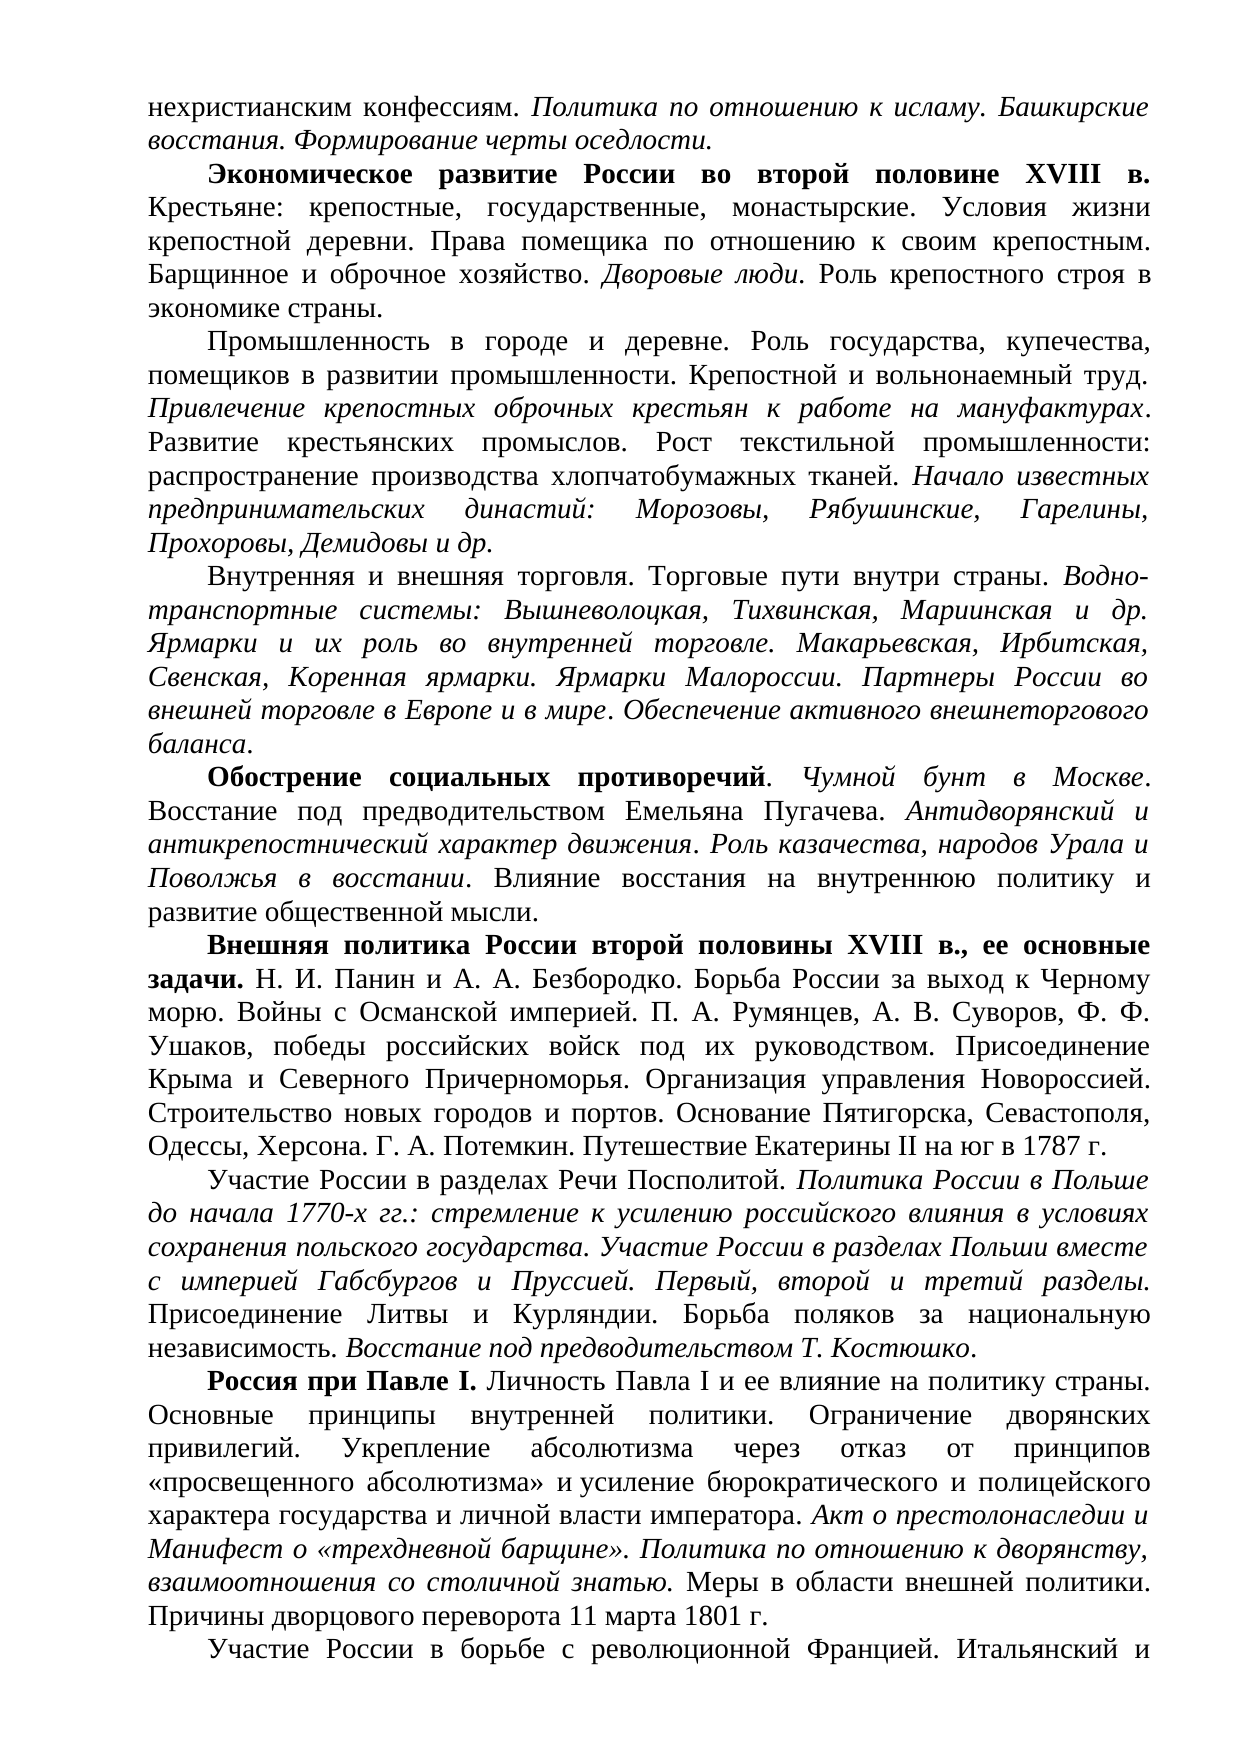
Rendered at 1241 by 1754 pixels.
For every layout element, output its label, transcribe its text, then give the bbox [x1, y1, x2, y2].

text Внутренняя и внешняя торговля. Торговые пути внутри страны. Водно-транспортные системы: Вышневолоцкая, Тихвинская, Мариинская и др. Ярмарки и их роль во внутренней торговле. Макарьевская, Ирбитская, Свенская, Коренная ярмарки. Ярмарки Малороссии. Партнеры России во внешней торговле в Европе и в мире. Обеспечение активного внешнеторгового баланса. [148, 558, 1152, 759]
text Промышленность в городе и деревне. Роль государства, купечества, помещиков в развитии промышленности. Крепостной и вольнонаемный труд. Привлечение крепостных оброчных крестьян к работе на мануфактурах. Развитие крестьянских промыслов. Рост текстильной промышленности: распространение производства хлопчатобумажных тканей. Начало известных предпринимательских династий: Морозовы, Рябушинские, Гарелины, Прохоровы, Демидовы и др. [148, 323, 1152, 558]
text Экономическое развитие России во второй половине XVIII в. Крестьяне: крепостные, государственные, монастырские. Условия жизни крепостной деревни. Права помещика по отношению к своим крепостным. Барщинное и оброчное хозяйство. Дворовые люди. Роль крепостного строя в экономике страны. [148, 156, 1152, 323]
text Россия при Павле I. Личность Павла I и ее влияние на политику страны. Основные принципы внутренней политики. Ограничение дворянских привилегий. Укрепление абсолютизма через отказ от принципов «просвещенного абсолютизма» и усиление бюрократического и полицейского характера государства и личной власти императора. Акт о престолонаследии и Манифест о «трехдневной барщине». Политика по отношению к дворянству, взаимоотношения со столичной знатью. Меры в области внешней политики. Причины дворцового переворота 11 марта 1801 г. [148, 1363, 1152, 1632]
text Участие России в разделах Речи Посполитой. Политика России в Польше до начала 1770-х гг.: стремление к усилению российского влияния в условиях сохранения польского государства. Участие России в разделах Польши вместе с империей Габсбургов и Пруссией. Первый, второй и третий разделы. Присоединение Литвы и Курляндии. Борьба поляков за национальную независимость. Восстание под предводительством Т. Костюшко. [148, 1162, 1152, 1363]
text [148, 1632, 1152, 1665]
text Внешняя политика России второй половины XVIII в., ее основные задачи. Н. И. Панин и А. А. Безбородко. Борьба России за выход к Черному морю. Войны с Османской империей. П. А. Румянцев, А. В. Суворов, Ф. Ф. Ушаков, победы российских войск под их руководством. Присоединение Крыма и Северного Причерноморья. Организация управления Новороссией. Строительство новых городов и портов. Основание Пятигорска, Севастополя, Одессы, Херсона. Г. А. Потемкин. Путешествие Екатерины II на юг в 1787 г. [148, 927, 1152, 1162]
text Обострение социальных противоречий. Чумной бунт в Москве. Восстание под предводительством Емельяна Пугачева. Антидворянский и антикрепостнический характер движения. Роль казачества, народов Урала и Поволжья в восстании. Влияние восстания на внутреннюю политику и развитие общественной мысли. [148, 759, 1152, 927]
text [148, 89, 1152, 156]
